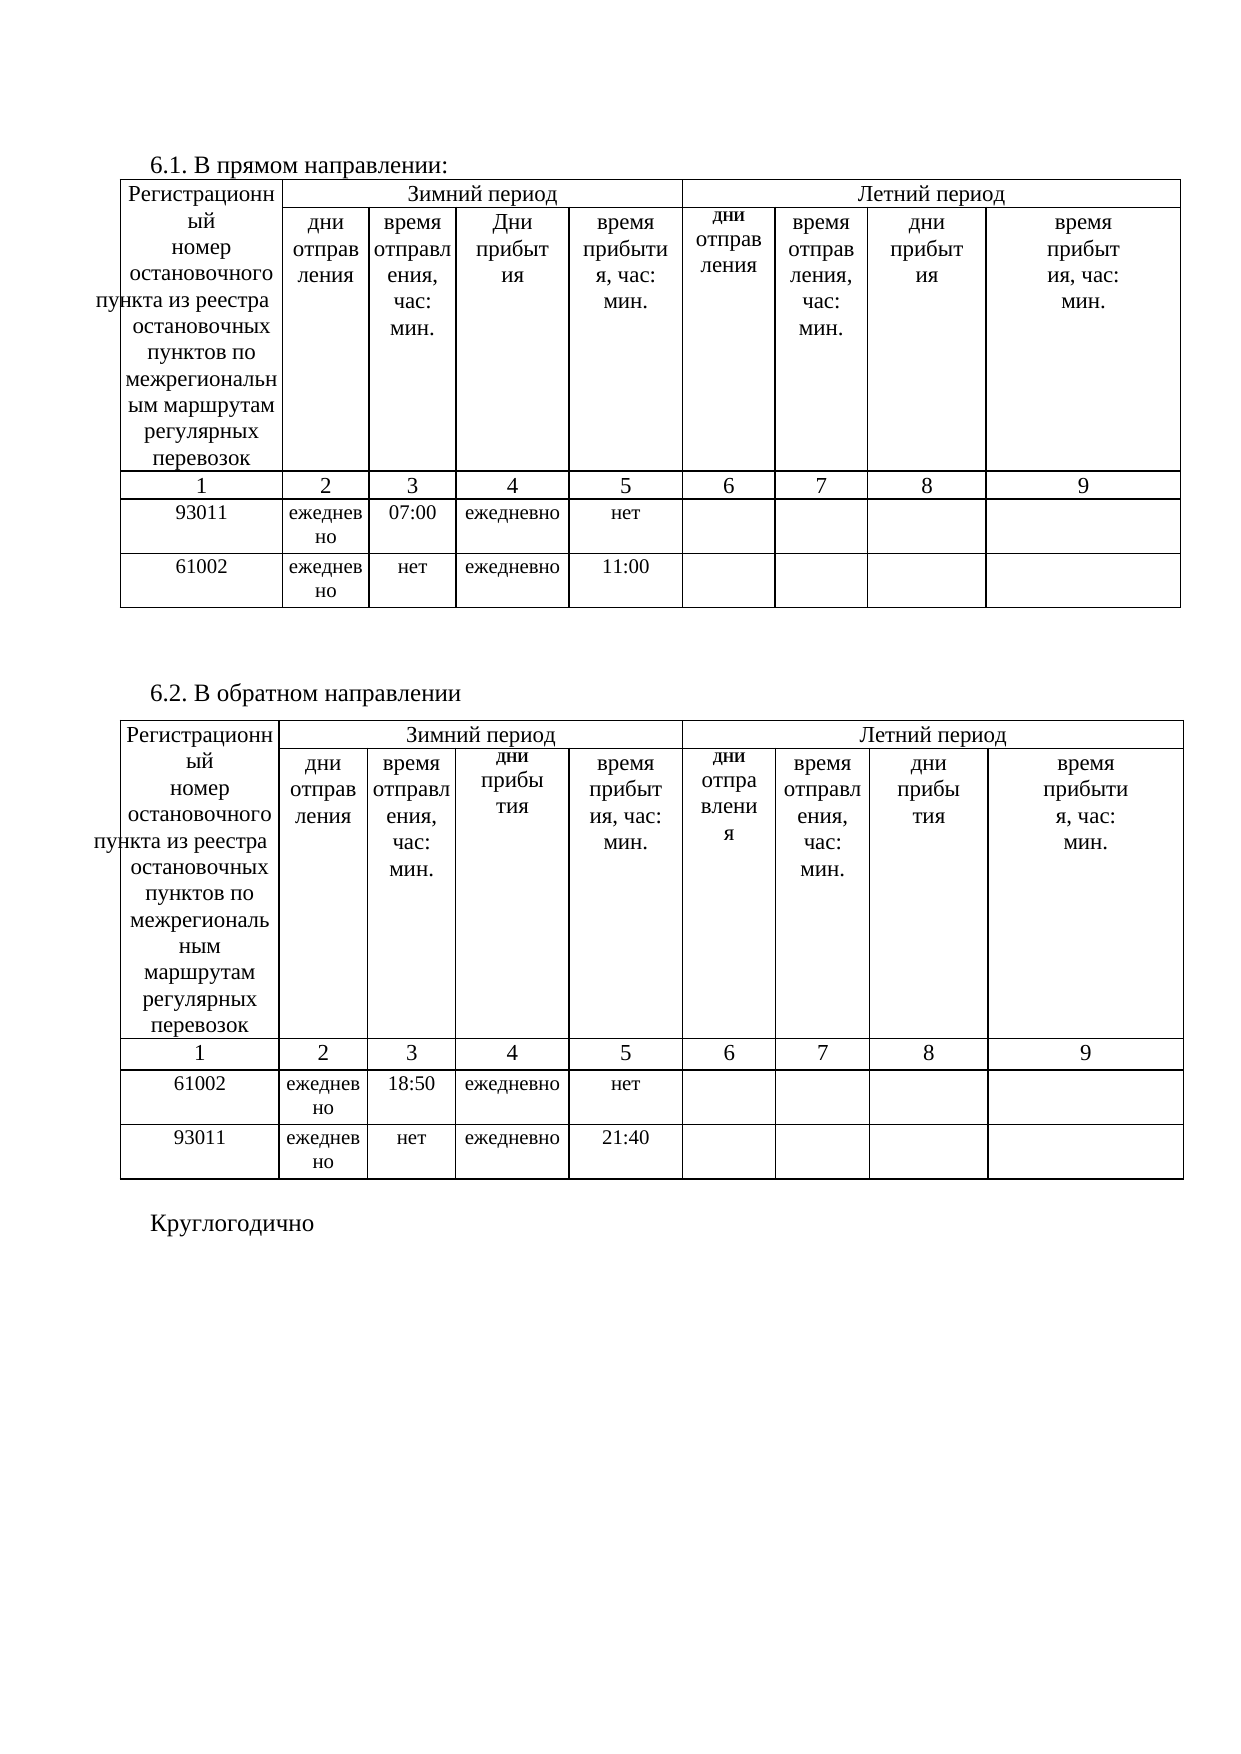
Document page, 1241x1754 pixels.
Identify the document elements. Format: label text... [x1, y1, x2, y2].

table_cell [776, 1125, 869, 1178]
table_cell 4 [457, 472, 568, 498]
table_cell [683, 554, 774, 607]
table_header Летний период [683, 180, 1180, 207]
table_cell [868, 554, 985, 607]
table_cell ДНИ отправ ления [683, 208, 774, 470]
table_cell время отправл ения, час: мин. [368, 749, 455, 1037]
table_cell 3 [370, 472, 455, 498]
table_cell [776, 500, 867, 552]
text 6.2. В обратном направлении [150, 678, 1090, 707]
table_cell время прибыт ия, час: мин. [987, 208, 1180, 470]
text Круглогодично [150, 1208, 1090, 1237]
table_cell Дни прибыт ия [457, 208, 568, 470]
table_cell дни отправ ления [280, 749, 367, 1037]
table_cell 6 [683, 1039, 775, 1069]
table_cell ДНИ прибы тия [456, 749, 568, 1037]
table_cell 4 [456, 1039, 568, 1069]
table_cell 1 [121, 1039, 278, 1069]
table_cell [776, 1071, 869, 1124]
table_cell [868, 500, 985, 552]
table_cell время отправл ения, час: мин. [370, 208, 455, 470]
table_cell 7 [776, 472, 867, 498]
table_header Зимний период [283, 180, 682, 207]
table_cell 18:50 [368, 1071, 455, 1124]
table_cell [989, 1125, 1183, 1178]
table_cell ежедневно [456, 1125, 568, 1178]
table_cell 3 [368, 1039, 455, 1069]
table_cell 61002 [121, 554, 282, 607]
table_header Регистрационный номер остановочного пункта из реестра остановочных пунктов по межрегиональным маршрутам регулярных перевозок [121, 180, 282, 470]
table_cell 9 [987, 472, 1180, 498]
table_cell нет [370, 554, 455, 607]
table_cell ежедневно [283, 500, 368, 552]
table_cell [683, 500, 774, 552]
table_cell время отправ ления, час: мин. [776, 208, 867, 470]
table_cell 5 [570, 472, 682, 498]
table_cell нет [368, 1125, 455, 1178]
table_cell 9 [989, 1039, 1183, 1069]
table_cell ежедневно [457, 500, 568, 552]
table_cell ДНИ отпра влени я [683, 749, 775, 1037]
table_cell время прибыт ия, час: мин. [570, 749, 682, 1037]
table_cell время прибыти я, час: мин. [989, 749, 1183, 1037]
table_cell 7 [776, 1039, 869, 1069]
table_header Зимний период [280, 721, 682, 748]
table_cell время отправл ения, час: мин. [776, 749, 869, 1037]
table_cell 2 [280, 1039, 367, 1069]
table_cell 8 [870, 1039, 987, 1069]
table_header Регистрационный номер остановочного пункта из реестра остановочных пунктов по межрегиональным маршрутам регулярных перевозок [121, 721, 278, 1037]
table_cell [683, 1125, 775, 1178]
table_cell дни прибыт ия [868, 208, 985, 470]
table_cell [870, 1071, 987, 1124]
table_cell время прибыти я, час: мин. [570, 208, 682, 470]
table_cell ежедневно [456, 1071, 568, 1124]
table_cell дни отправ ления [283, 208, 368, 470]
table_cell [683, 1071, 775, 1124]
table_cell ежедневно [280, 1071, 367, 1124]
table_cell 93011 [121, 1125, 278, 1178]
table_cell ежедневно [457, 554, 568, 607]
table_cell 07:00 [370, 500, 455, 552]
table_cell 11:00 [570, 554, 682, 607]
table_cell 2 [283, 472, 368, 498]
table_header Летний период [683, 721, 1183, 748]
text 6.1. В прямом направлении: [150, 150, 1090, 179]
table_cell 93011 [121, 500, 282, 552]
table_cell 6 [683, 472, 774, 498]
table_cell 8 [868, 472, 985, 498]
table_cell [987, 500, 1180, 552]
table_cell 21:40 [570, 1125, 682, 1178]
table_cell 5 [570, 1039, 682, 1069]
table_cell ежедневно [283, 554, 368, 607]
table_cell 61002 [121, 1071, 278, 1124]
table_cell [870, 1125, 987, 1178]
table_cell [776, 554, 867, 607]
table_cell дни прибы тия [870, 749, 987, 1037]
table_cell нет [570, 500, 682, 552]
table_cell нет [570, 1071, 682, 1124]
table_cell [987, 554, 1180, 607]
table_cell ежедневно [280, 1125, 367, 1178]
table_cell 1 [121, 472, 282, 498]
table_cell [989, 1071, 1183, 1124]
